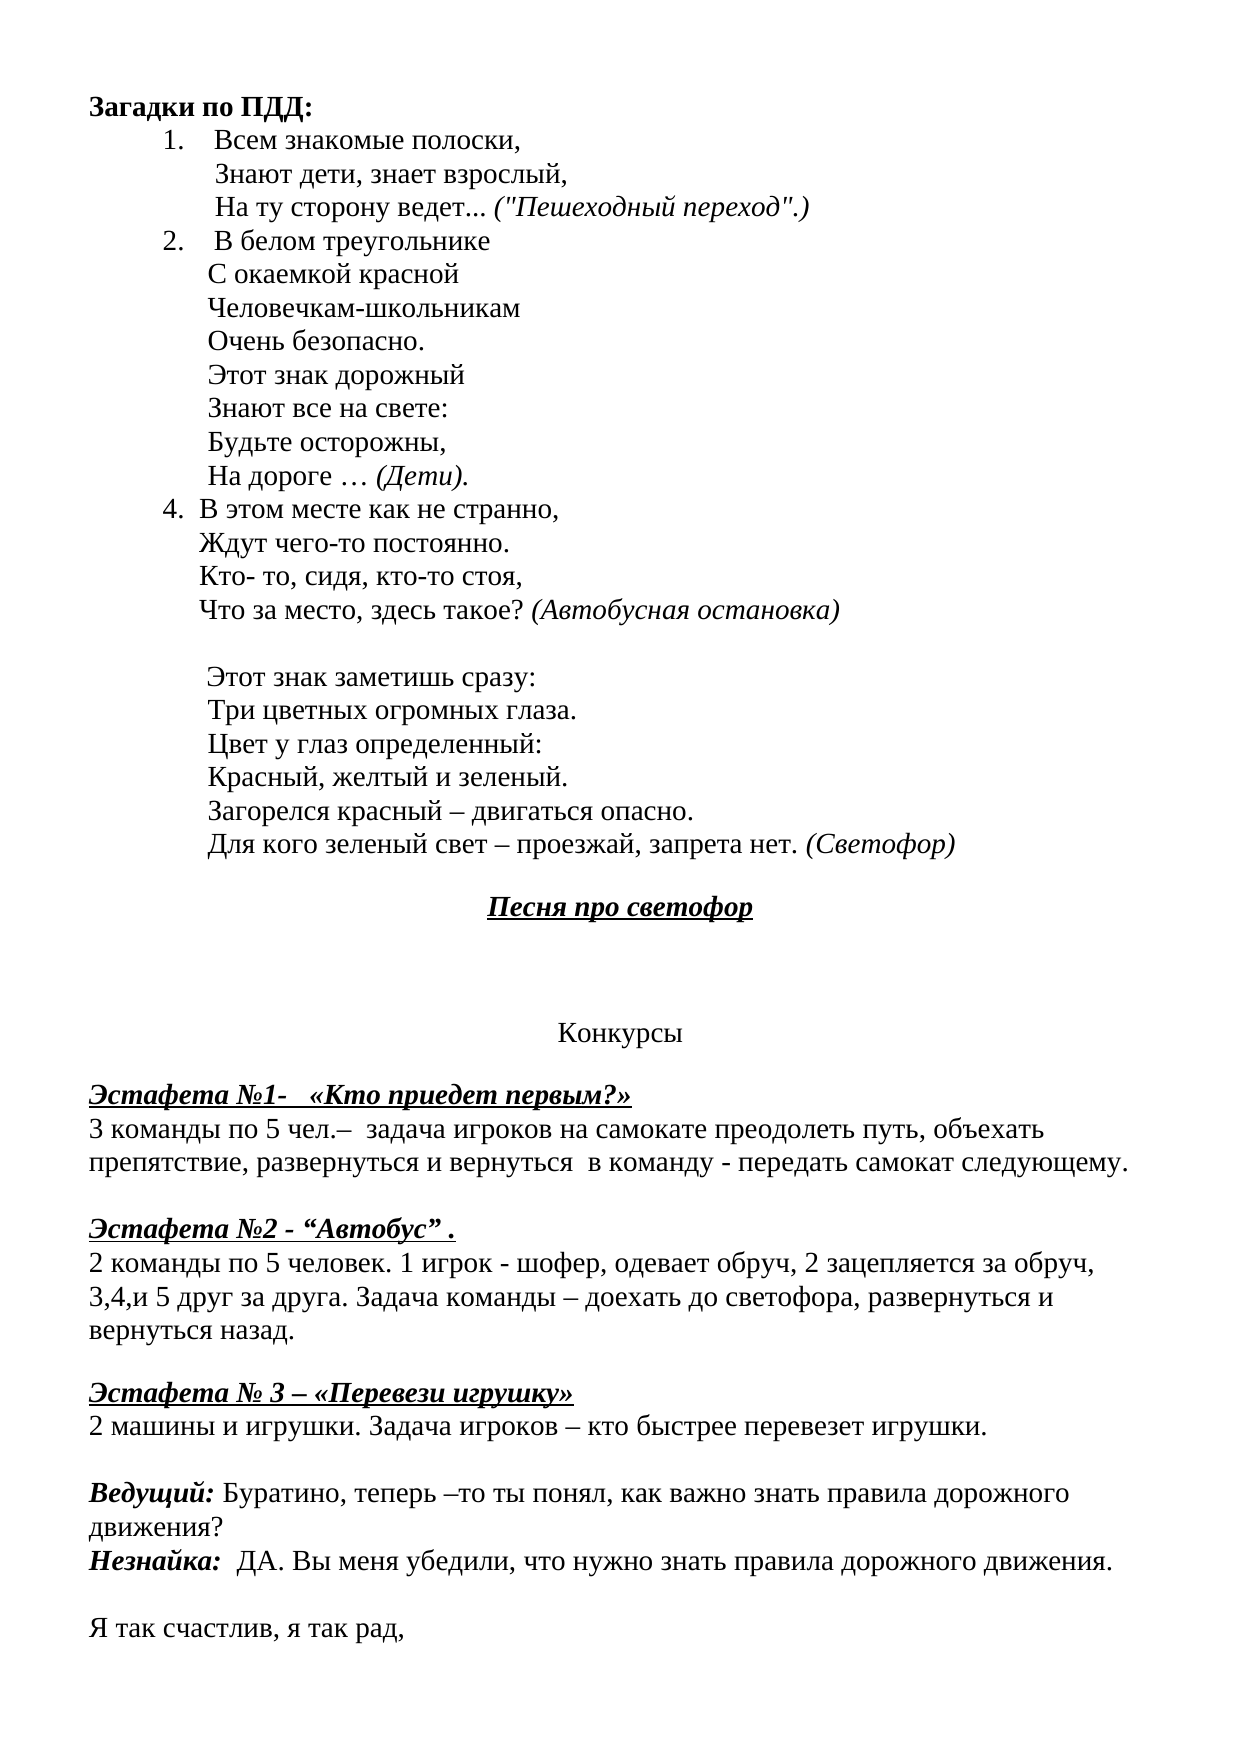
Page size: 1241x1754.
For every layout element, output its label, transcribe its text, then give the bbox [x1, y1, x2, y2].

text Эстафета №2 - “Автобус” . [89, 1212, 1152, 1245]
text Этот знак заметишь сразу: Три цветных огромных глаза. Цвет у глаз определенный: Красный, желтый и зеленый. Загорелся красный – двигаться опасно. Для кого зеленый свет – проезжай, запрета нет. (Светофор) [162, 659, 1152, 860]
text 2 команды по 5 человек. 1 игрок - шофер, одевает обруч, 2 зацепляется за обруч, 3,4,и 5 друг за друга. Задача команды – доехать до светофора, развернуться и вернуться назад. [89, 1245, 1152, 1346]
text Загадки по ПДД: [89, 89, 1152, 122]
text 2. В белом треугольнике С окаемкой красной Человечкам-школьникам Очень безопасно. Этот знак дорожный Знают все на свете: Будьте осторожны, На дороге … (Дети). [162, 223, 1152, 491]
text Я так счастлив, я так рад, [89, 1610, 1152, 1643]
text Что за место, здесь такое? (Автобусная остановка) [162, 592, 1152, 625]
text Ждут чего-то постоянно. [162, 525, 1152, 558]
text Незнайка: ДА. Вы меня убедили, что нужно знать правила дорожного движения. [89, 1543, 1152, 1576]
text Эстафета № 3 – «Перевези игрушку» [89, 1375, 1152, 1408]
text Конкурсы [89, 1015, 1152, 1048]
text 1. Всем знакомые полоски, Знают дети, знает взрослый, На ту сторону ведет... ("Пешеходный переход".) [162, 122, 1152, 223]
text Кто- то, сидя, кто-то стоя, [162, 558, 1152, 592]
text Эстафета №1- «Кто приедет первым?» [89, 1077, 1152, 1111]
text 4. В этом месте как не странно, [162, 491, 1152, 525]
text Песня про светофор [89, 889, 1152, 923]
text 3 команды по 5 чел.– задача игроков на самокате преодолеть путь, объехать препятствие, развернуться и вернуться в команду - передать самокат следующему. [89, 1111, 1152, 1178]
text 2 машины и игрушки. Задача игроков – кто быстрее перевезет игрушки. [89, 1408, 1152, 1442]
text Ведущий: Буратино, теперь –то ты понял, как важно знать правила дорожного движения? [89, 1476, 1152, 1543]
